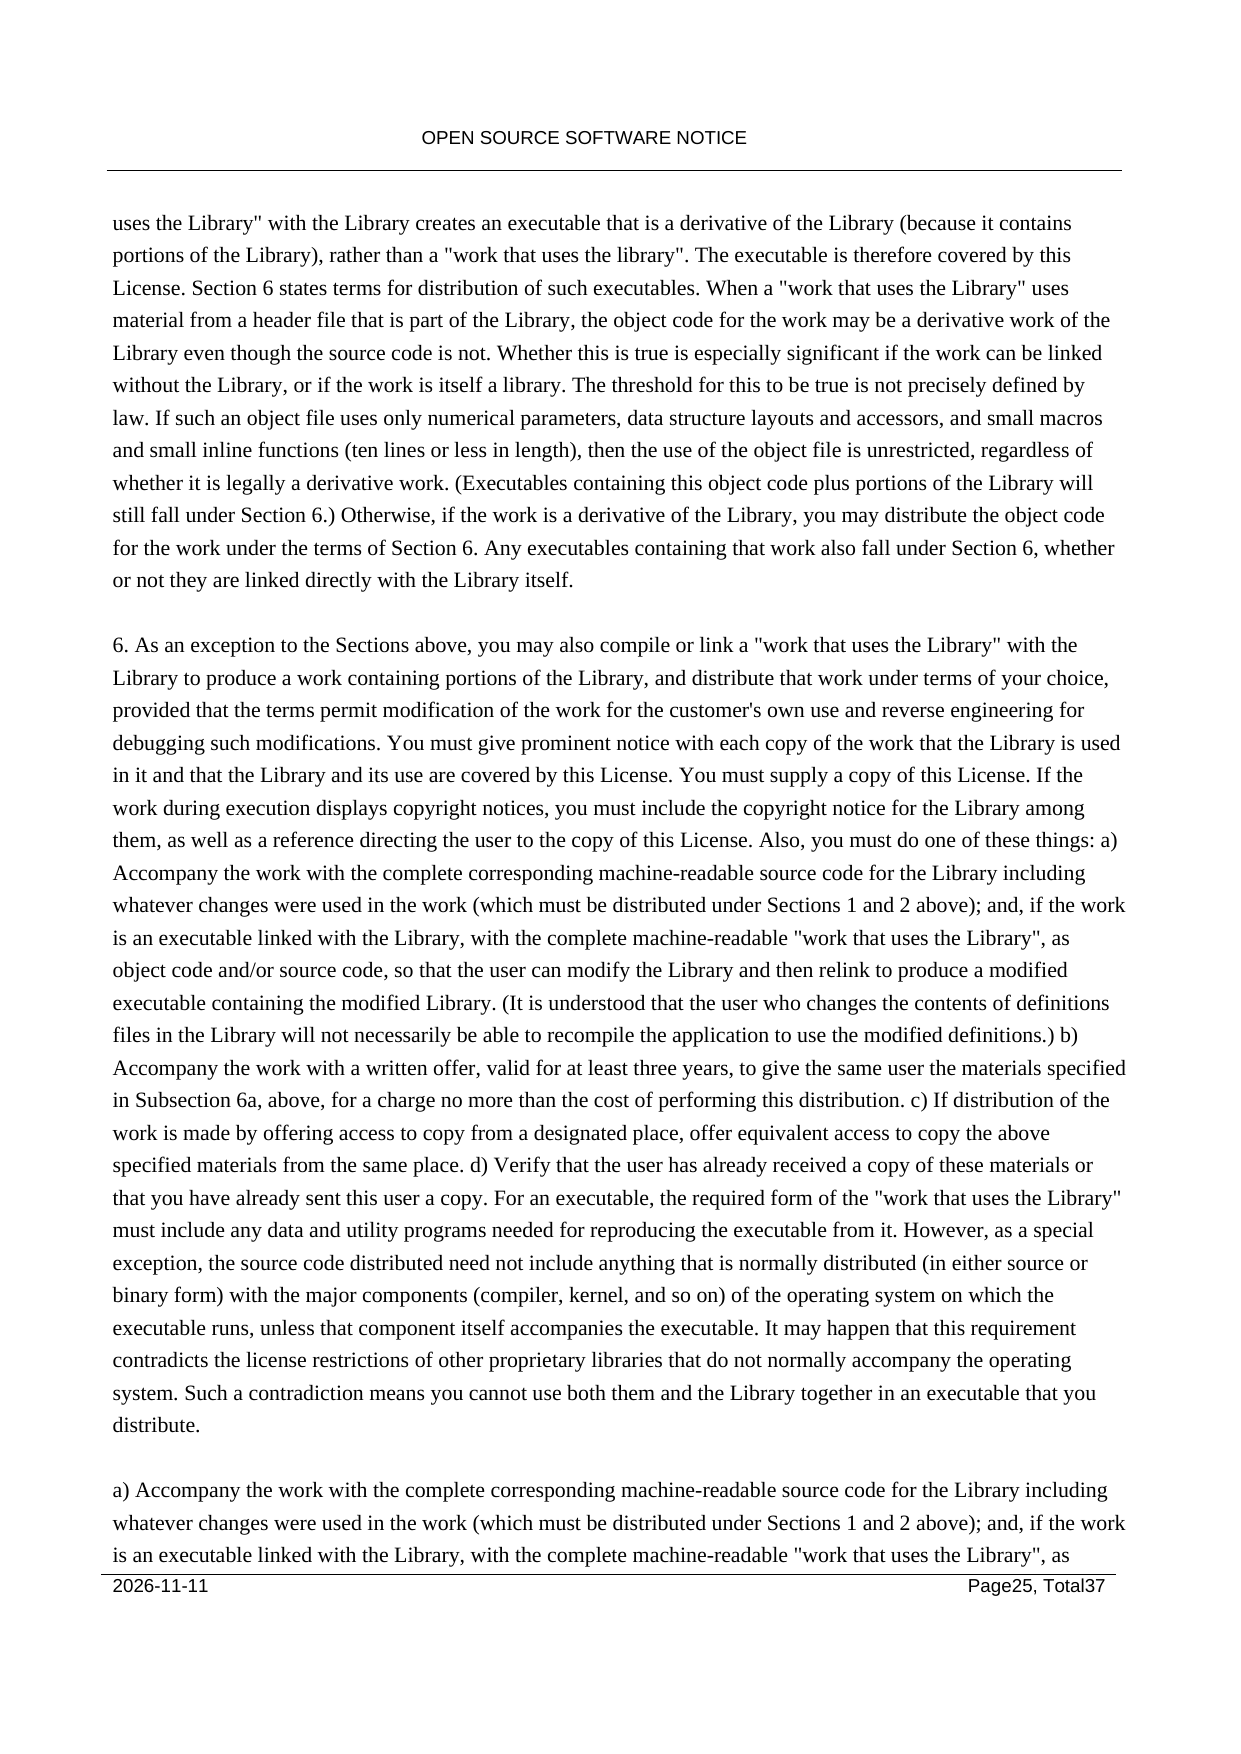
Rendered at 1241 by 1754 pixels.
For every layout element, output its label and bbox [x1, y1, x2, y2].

text [112, 206, 1128, 1571]
